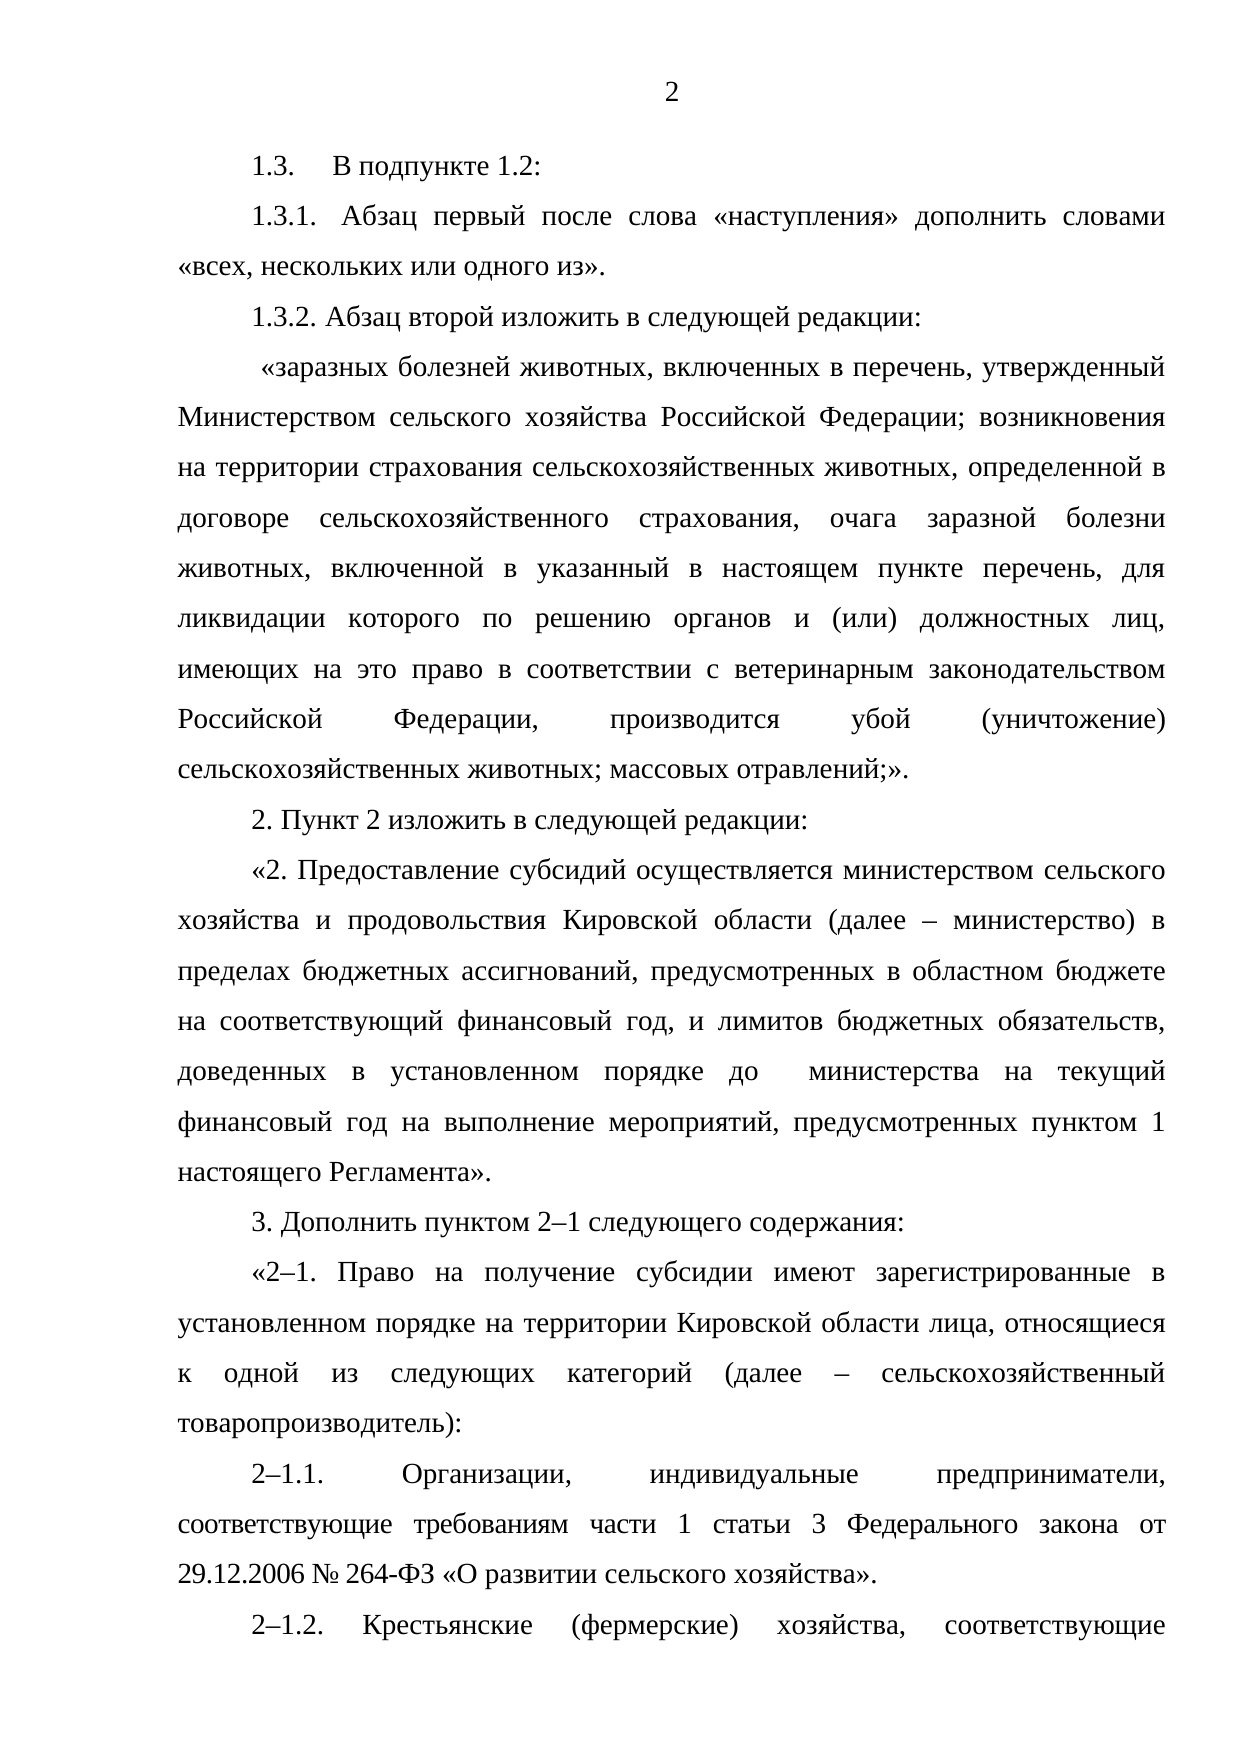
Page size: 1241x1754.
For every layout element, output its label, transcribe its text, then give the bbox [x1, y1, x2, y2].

text 1.3. В подпункте 1.2: [177, 148, 1166, 181]
list Дополнить пунктом 2–1 следующего содержания: [177, 1204, 1166, 1238]
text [177, 1607, 1166, 1640]
text «2–1. Право на получение субсидии имеют зарегистрированные в установленном порядке на территории Кировской области лица, относящиеся к одной из следующих категорий (далее – сельскохозяйственный товаропроизводитель): [177, 1254, 1166, 1439]
text 1.3.2. Абзац второй изложить в следующей редакции: [177, 299, 1166, 332]
list Пункт 2 изложить в следующей редакции: [177, 802, 1166, 835]
text «2. Предоставление субсидий осуществляется министерством сельского хозяйства и продовольствия Кировской области (далее – министерство) в пределах бюджетных ассигнований, предусмотренных в областном бюджете на соответствующий финансовый год, и лимитов бюджетных обязательств, доведенных в установленном порядке до министерства на текущий финансовый год на выполнение мероприятий, предусмотренных пунктом 1 настоящего Регламента». [177, 852, 1166, 1187]
text 1.3.1. Абзац первый после слова «наступления» дополнить словами «всех, нескольких или одного из». [177, 198, 1166, 282]
text «заразных болезней животных, включенных в перечень, утвержденный Министерством сельского хозяйства Российской Федерации; возникновения на территории страхования сельскохозяйственных животных, определенной в договоре сельскохозяйственного страхования, очага заразной болезни животных, включенной в указанный в настоящем пункте перечень, для ликвидации которого по решению органов и (или) должностных лиц, имеющих на это право в соответствии с ветеринарным законодательством Российской Федерации, производится убой (уничтожение) сельскохозяйственных животных; массовых отравлений;». [177, 349, 1166, 785]
text 2–1.1. Организации, индивидуальные предприниматели, соответствующие требованиям части 1 статьи 3 Федерального закона от 29.12.2006 № 264-ФЗ «О развитии сельского хозяйства». [177, 1456, 1166, 1590]
